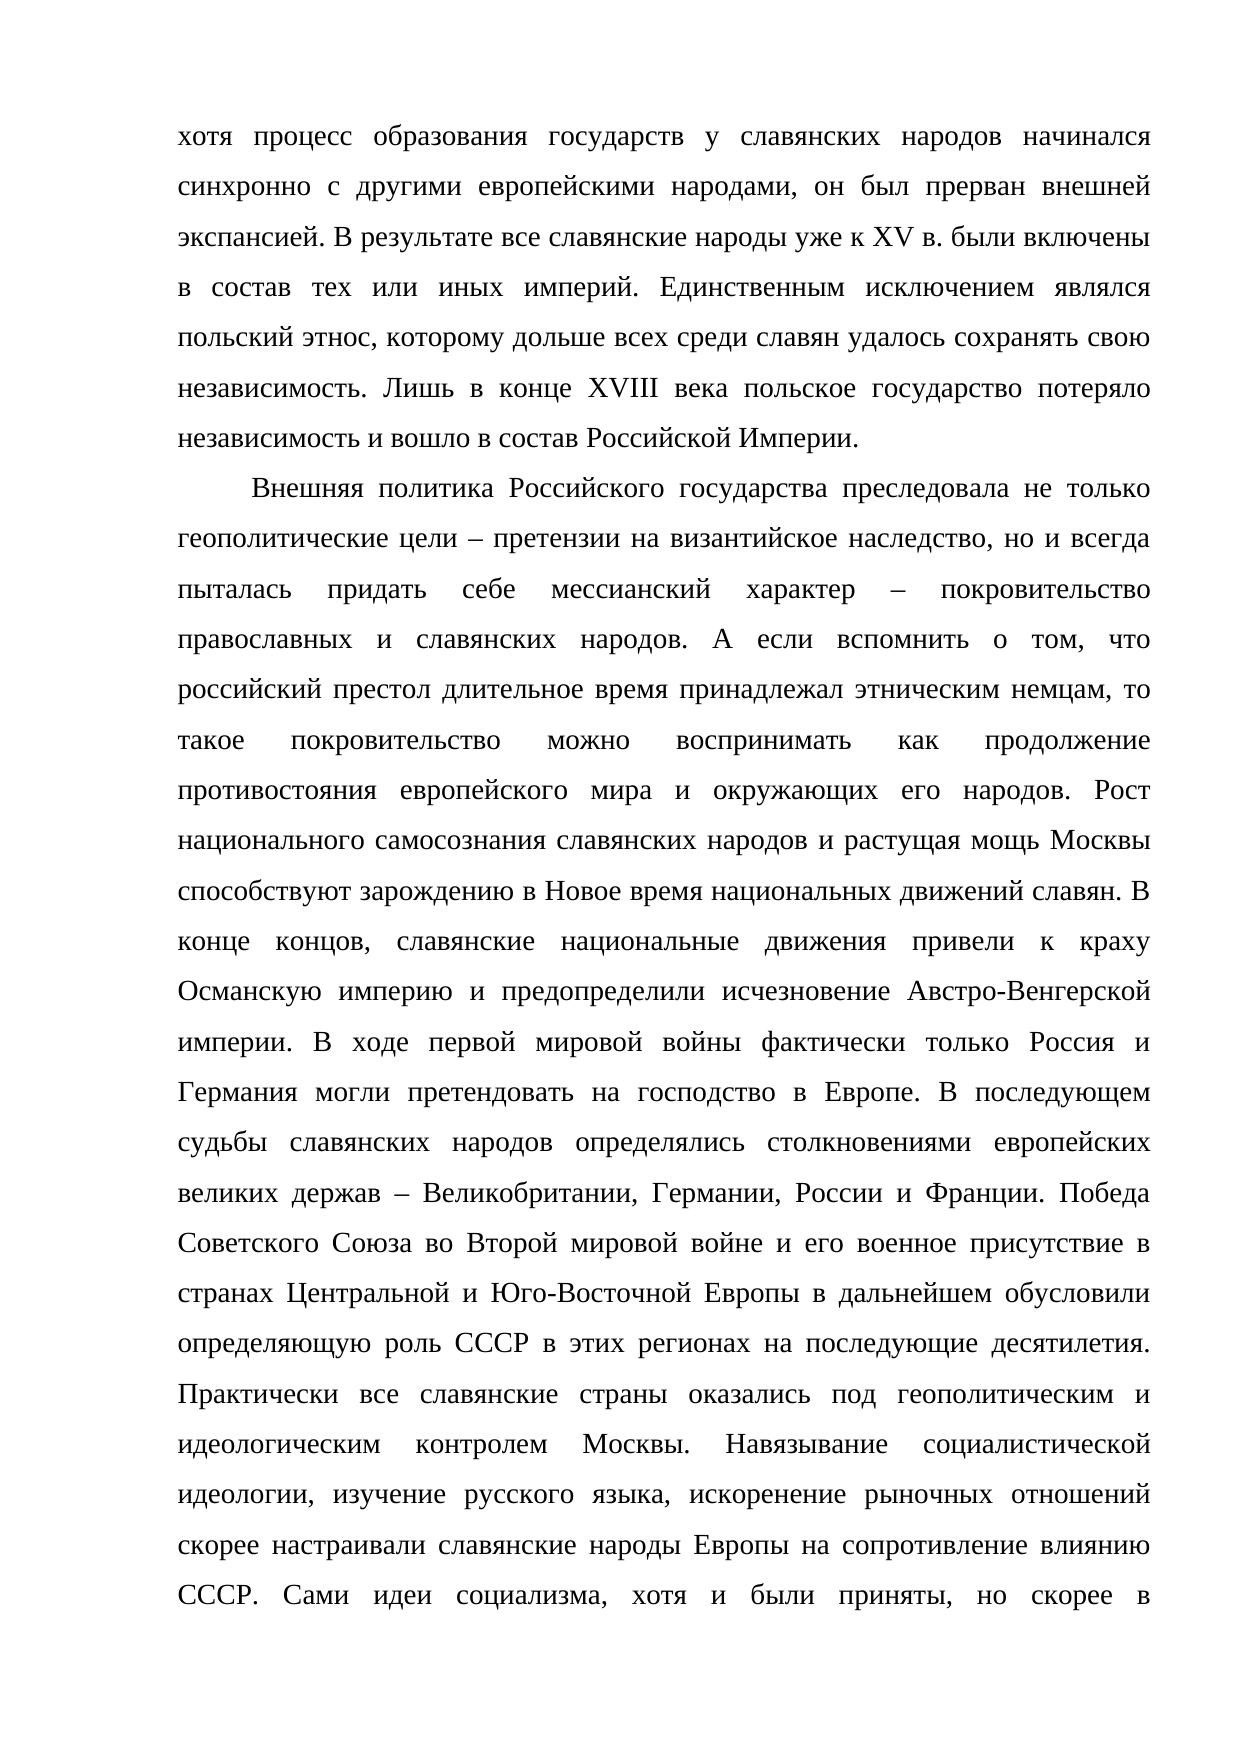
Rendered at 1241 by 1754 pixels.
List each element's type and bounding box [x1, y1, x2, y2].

text [177, 118, 1152, 453]
text [177, 470, 1152, 1611]
